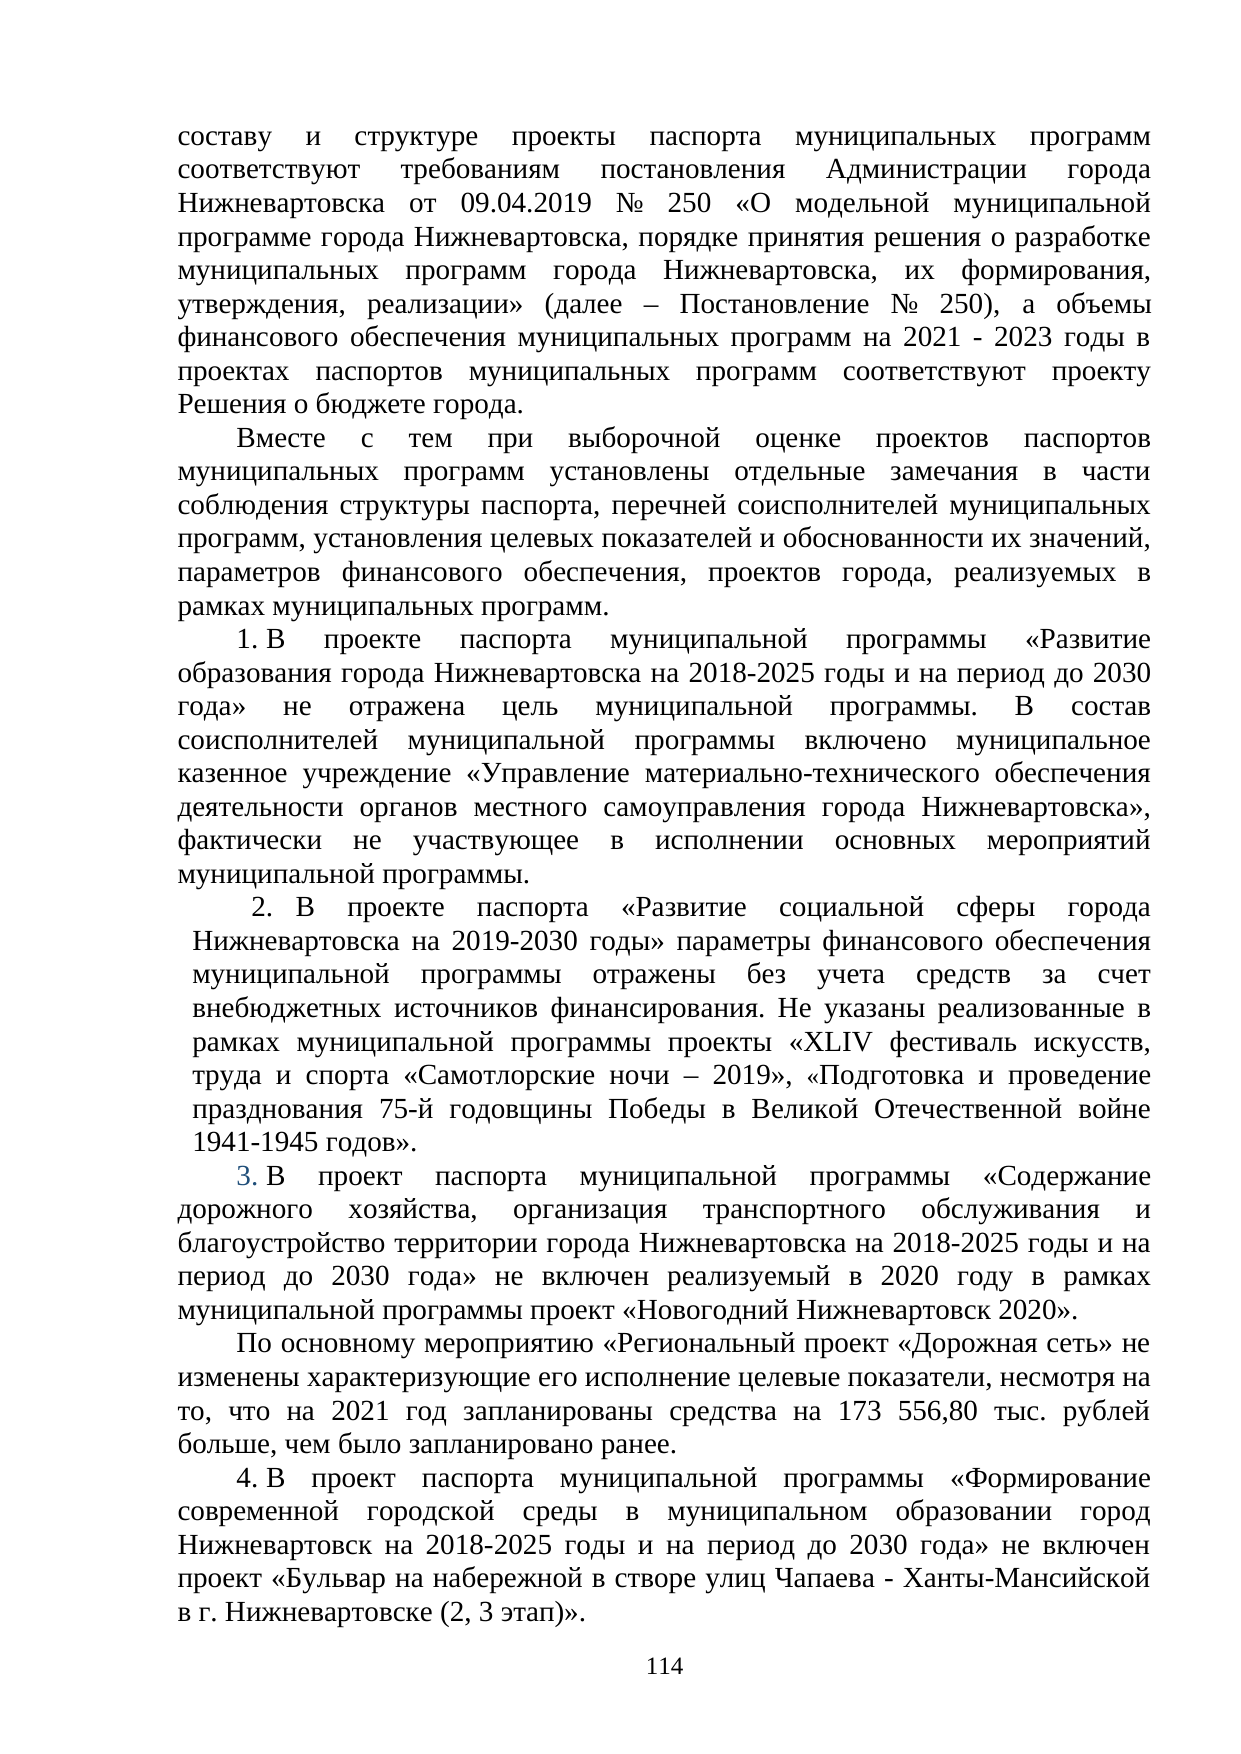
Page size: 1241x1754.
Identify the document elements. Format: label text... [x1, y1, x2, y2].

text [177, 118, 1152, 420]
text По основному мероприятию «Региональный проект «Дорожная сеть» не изменены характеризующие его исполнение целевые показатели, несмотря на то, что на 2021 год запланированы средства на 173 556,80 тыс. рублей больше, чем было запланировано ранее. [177, 1326, 1152, 1460]
text Вместе с тем при выборочной оценке проектов паспортов муниципальных программ установлены отдельные замечания в части соблюдения структуры паспорта, перечней соисполнителей муниципальных программ, установления целевых показателей и обоснованности их значений, параметров финансового обеспечения, проектов города, реализуемых в рамках муниципальных программ. [177, 420, 1152, 621]
list В проекте паспорта муниципальной программы «Развитие образования города Нижневартовска на 2018-2025 годы и на период до 2030 года» не отражена цель муниципальной программы. В состав соисполнителей муниципальной программы включено муниципальное казенное учреждение «Управление материально-технического обеспечения деятельности органов местного самоуправления города Нижневартовска», фактически не участвующее в исполнении основных мероприятий муниципальной программы. [177, 621, 1152, 889]
list В проект паспорта муниципальной программы «Формирование современной городской среды в муниципальном образовании город Нижневартовск на 2018-2025 годы и на период до 2030 года» не включен проект «Бульвар на набережной в створе улиц Чапаева - Ханты-Мансийской в г. Нижневартовске (2, 3 этап)». [177, 1460, 1152, 1627]
list В проекте паспорта «Развитие социальной сферы города Нижневартовска на 2019-2030 годы» параметры финансового обеспечения муниципальной программы отражены без учета средств за счет внебюджетных источников финансирования. Не указаны реализованные в рамках муниципальной программы проекты «XLIV фестиваль искусств, труда и спорта «Самотлорские ночи – 2019», «Подготовка и проведение празднования 75-й годовщины Победы в Великой Отечественной войне 1941-1945 годов». [192, 889, 1152, 1158]
list В проект паспорта муниципальной программы «Содержание дорожного хозяйства, организация транспортного обслуживания и благоустройство территории города Нижневартовска на 2018-2025 годы и на период до 2030 года» не включен реализуемый в 2020 году в рамках муниципальной программы проект «Новогодний Нижневартовск 2020». [177, 1158, 1152, 1326]
